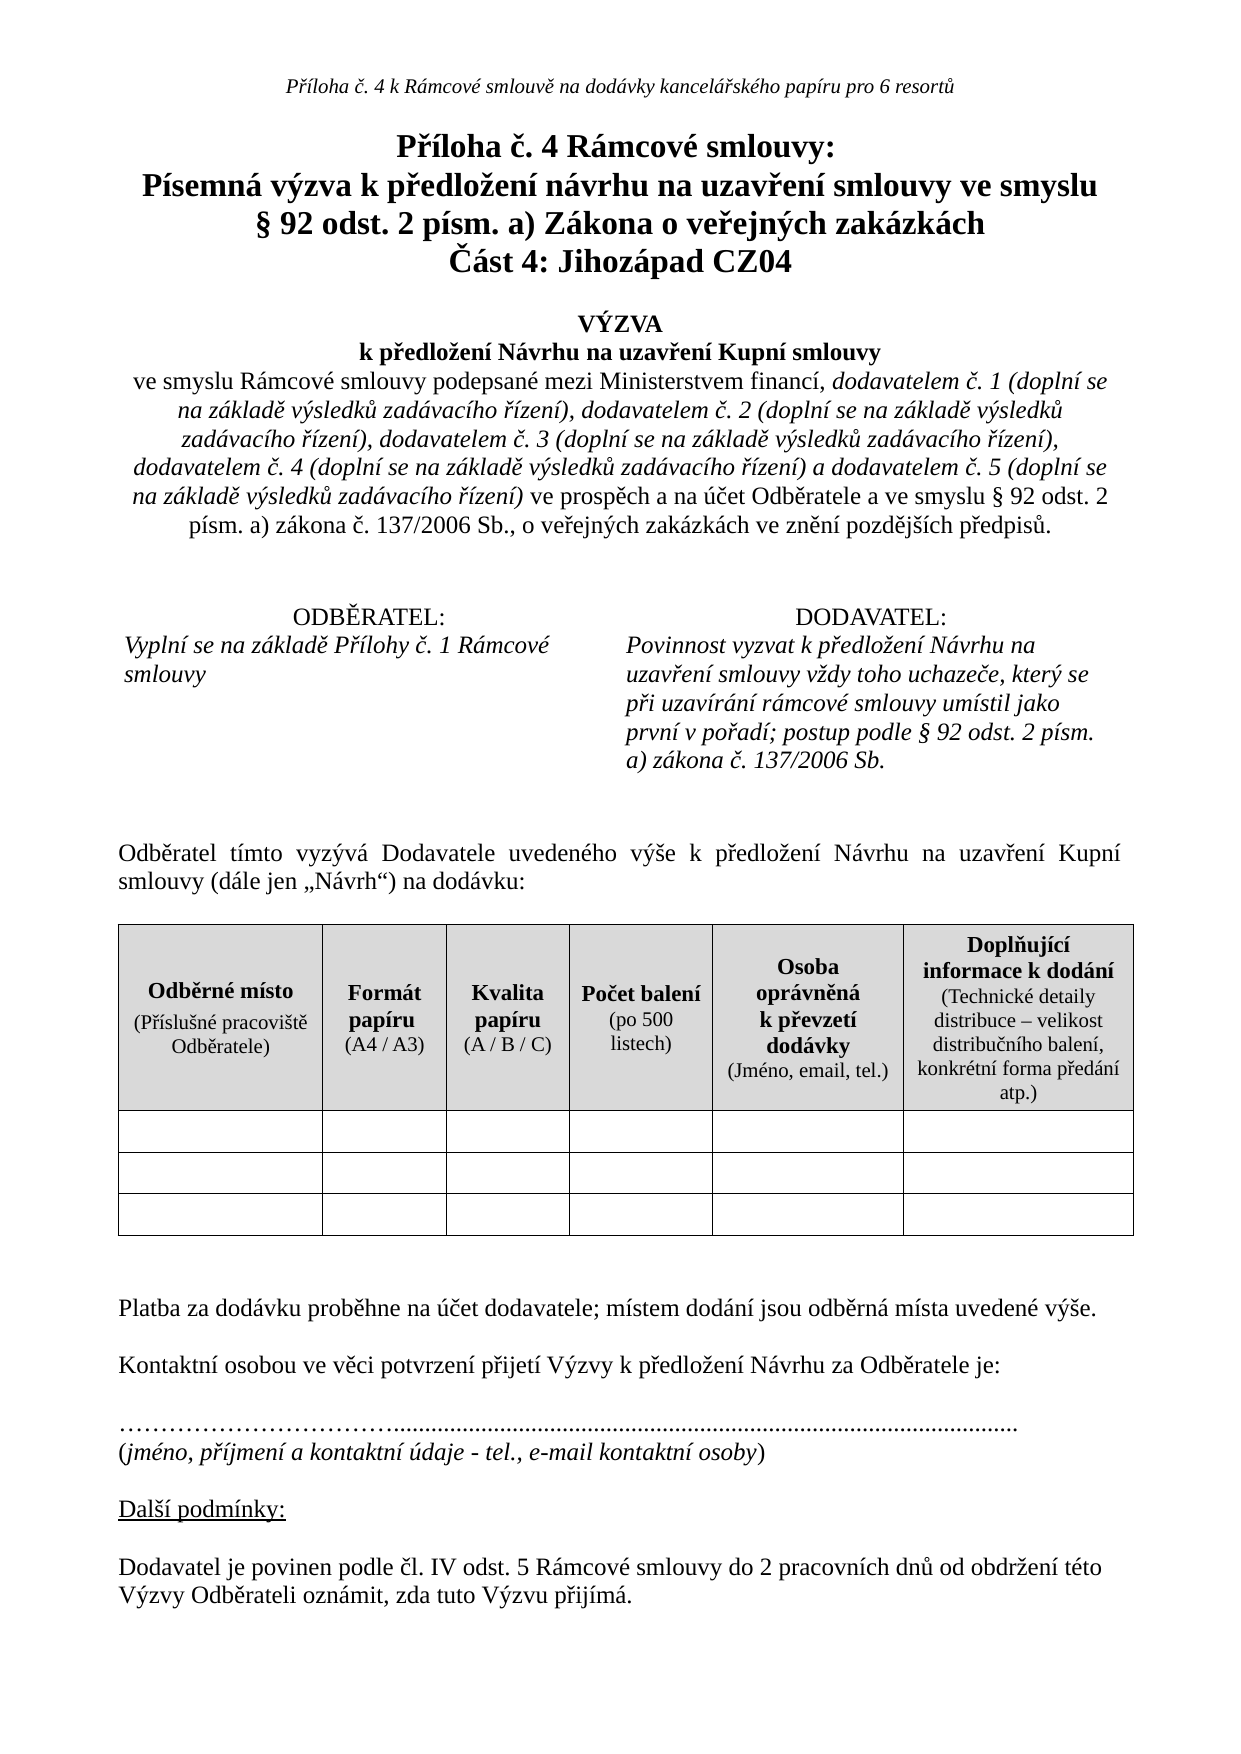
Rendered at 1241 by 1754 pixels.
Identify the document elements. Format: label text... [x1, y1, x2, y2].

table_cell [570, 1194, 712, 1234]
table_cell [323, 1153, 446, 1193]
text Dodavatel je povinen podle čl. IV odst. 5 Rámcové smlouvy do 2 pracovních dnů od obdržení této Výzvy Odběrateli oznámit, zda tuto Výzvu přijímá. [118, 1552, 1122, 1609]
table_cell [904, 1153, 1133, 1193]
text ve smyslu Rámcové smlouvy podepsané mezi Ministerstvem financí, dodavatelem č. 1 (doplní se na základě výsledků zadávacího řízení), dodavatelem č. 2 (doplní se na základě výsledků zadávacího řízení), dodavatelem č. 3 (doplní se na základě výsledků zadávacího řízení), dodavatelem č. 4 (doplní se na základě výsledků zadávacího řízení) a dodavatelem č. 5 (doplní se na základě výsledků zadávacího řízení) ve prospěch a na účet Odběratele a ve smyslu § 92 odst. 2 písm. a) zákona č. 137/2006 Sb., o veřejných zakázkách ve znění pozdějších předpisů. [118, 366, 1122, 539]
table_header Osoba oprávněná k převzetí dodávky (Jméno, email, tel.) [713, 925, 903, 1110]
table_cell [447, 1194, 569, 1234]
table_cell [570, 1111, 712, 1152]
table_cell [713, 1194, 903, 1234]
table_cell [447, 1111, 569, 1152]
table_header Doplňující informace k dodání (Technické detaily distribuce – velikost distribučního balení, konkrétní forma předání atp.) [904, 925, 1133, 1110]
text Další podmínky: [118, 1494, 1122, 1523]
table_cell [904, 1111, 1133, 1152]
table_cell [119, 1194, 322, 1234]
table_header Počet balení (po 500 listech) [570, 925, 712, 1110]
text VÝZVA [118, 309, 1122, 337]
table_cell [119, 1111, 322, 1152]
table_header ODBĚRATEL: Vyplní se na základě Přílohy č. 1 Rámcové smlouvy [118, 596, 620, 809]
table_cell [713, 1153, 903, 1193]
table_cell [447, 1153, 569, 1193]
table_header Odběrné místo (Příslušné pracoviště Odběratele) [119, 925, 322, 1110]
table_cell [570, 1153, 712, 1193]
table_cell [323, 1111, 446, 1152]
table_cell [323, 1194, 446, 1234]
text …………………………….................................................................................................... (jméno, příjmení a kontaktní údaje - tel., e-mail kontaktní osoby) [118, 1408, 1122, 1466]
table_cell [904, 1194, 1133, 1234]
table_header Formát papíru (A4 / A3) [323, 925, 446, 1110]
text Platba za dodávku proběhne na účet dodavatele; místem dodání jsou odběrná místa uvedené výše. [118, 1293, 1122, 1322]
text k předložení Návrhu na uzavření Kupní smlouvy [118, 337, 1122, 366]
table_header DODAVATEL: Povinnost vyzvat k předložení Návrhu na uzavření smlouvy vždy toho uchazeče, který se při uzavírání rámcové smlouvy umístil jako první v pořadí; postup podle § 92 odst. 2 písm. a) zákona č. 137/2006 Sb. [620, 596, 1122, 809]
table_header Kvalita papíru (A / B / C) [447, 925, 569, 1110]
table_cell [713, 1111, 903, 1152]
text Odběratel tímto vyzývá Dodavatele uvedeného výše k předložení Návrhu na uzavření Kupní smlouvy (dále jen „Návrh“) na dodávku: [118, 838, 1122, 895]
text Příloha č. 4 Rámcové smlouvy: Písemná výzva k předložení návrhu na uzavření smlouvy ve smyslu § 92 odst. 2 písm. a) Zákona o veřejných zakázkách Část 4: Jihozápad CZ04 [118, 127, 1122, 280]
text Kontaktní osobou ve věci potvrzení přijetí Výzvy k předložení Návrhu za Odběratele je: [118, 1351, 1122, 1379]
table_cell [119, 1153, 322, 1193]
